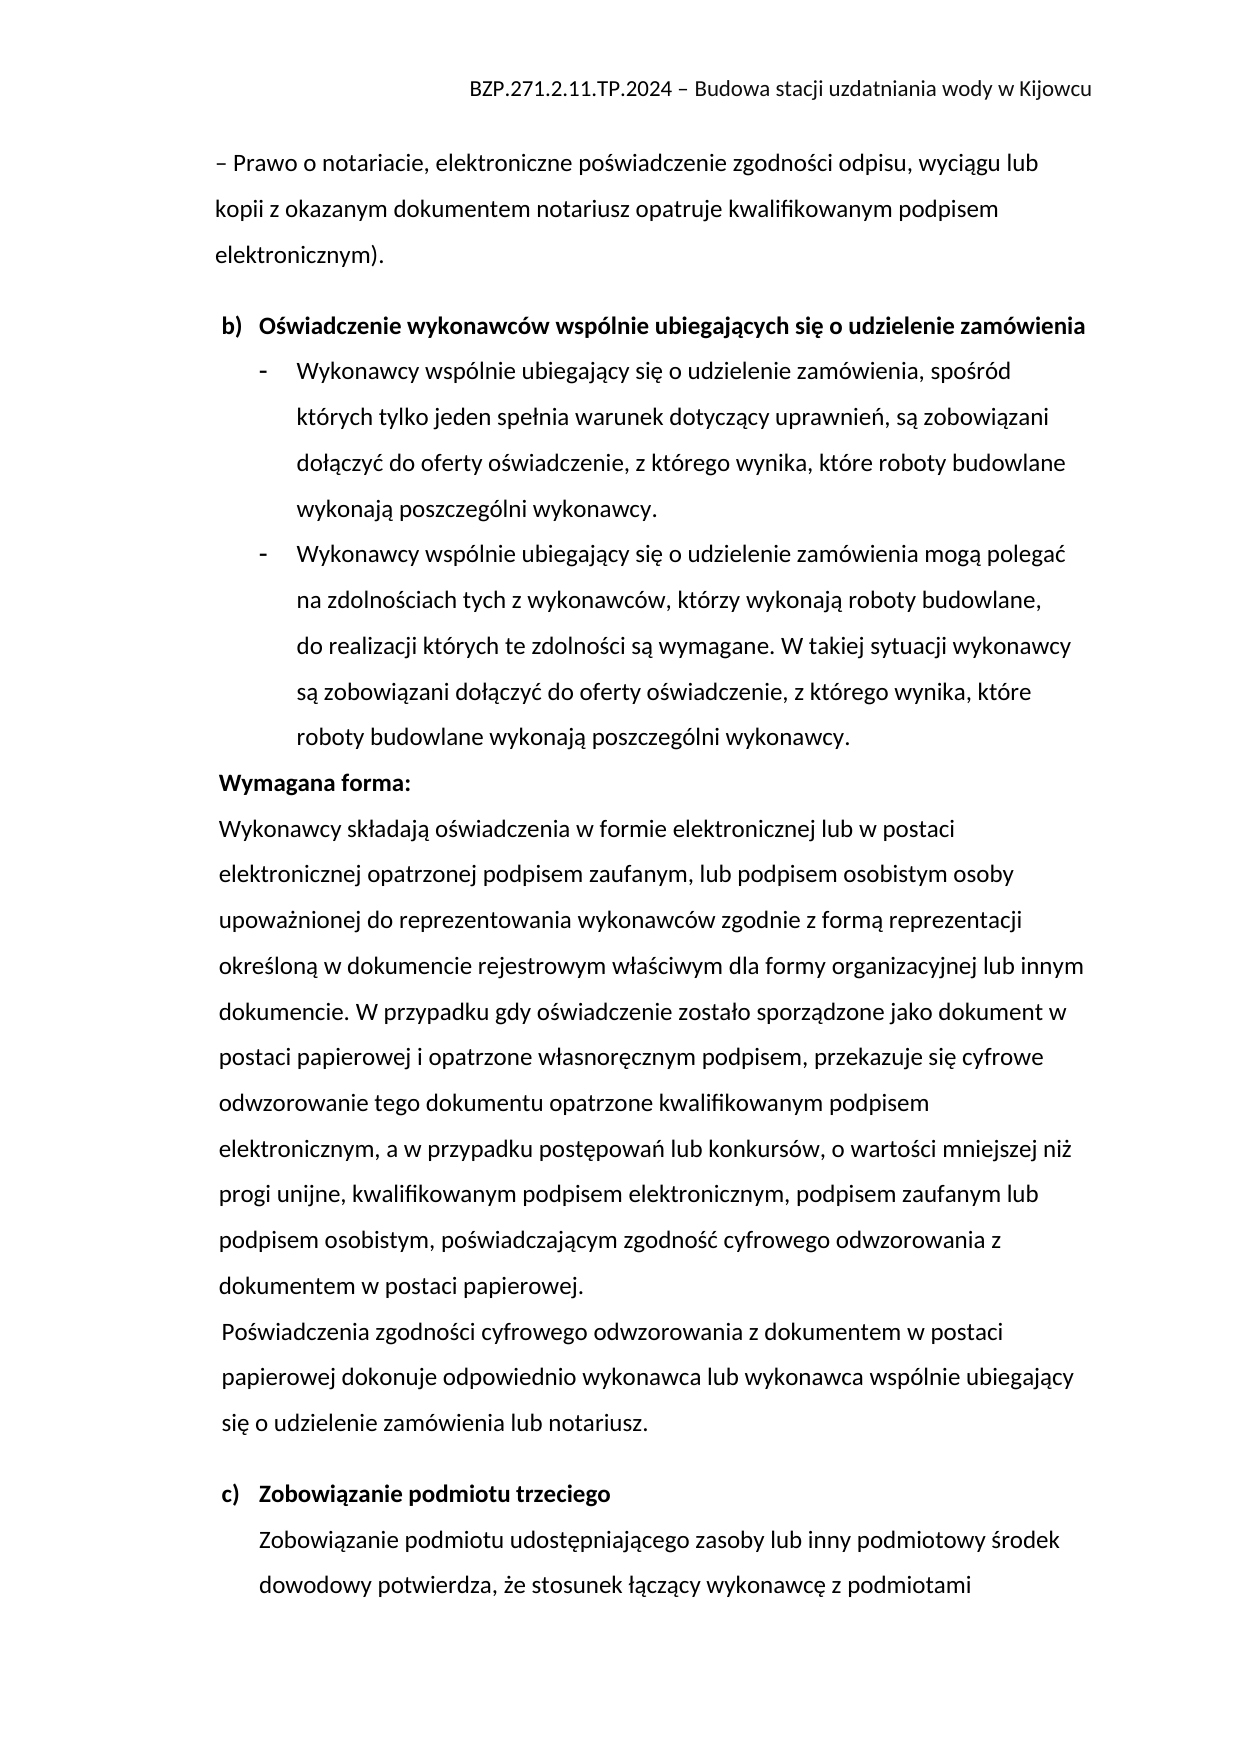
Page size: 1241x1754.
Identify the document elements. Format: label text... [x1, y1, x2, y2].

text Wykonawcy składają oświadczenia w formie elektronicznej lub w postaci elektronicznej opatrzonej podpisem zaufanym, lub podpisem osobistym osoby upoważnionej do reprezentowania wykonawców zgodnie z formą reprezentacji określoną w dokumencie rejestrowym właściwym dla formy organizacyjnej lub innym dokumencie. W przypadku gdy oświadczenie zostało sporządzone jako dokument w postaci papierowej i opatrzone własnoręcznym podpisem, przekazuje się cyfrowe odwzorowanie tego dokumentu opatrzone kwalifikowanym podpisem elektronicznym, a w przypadku postępowań lub konkursów, o wartości mniejszej niż progi unijne, kwalifikowanym podpisem elektronicznym, podpisem zaufanym lub podpisem osobistym, poświadczającym zgodność cyfrowego odwzorowania z dokumentem w postaci papierowej. [218, 813, 1091, 1301]
list Wykonawcy wspólnie ubiegający się o udzielenie zamówienia, spośród których tylko jeden spełnia warunek dotyczący uprawnień, są zobowiązani dołączyć do oferty oświadczenie, z którego wynika, które roboty budowlane wykonają poszczególni wykonawcy. [259, 356, 1091, 523]
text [215, 148, 1091, 269]
list Wykonawcy wspólnie ubiegający się o udzielenie zamówienia mogą polegać na zdolnościach tych z wykonawców, którzy wykonają roboty budowlane, do realizacji których te zdolności są wymagane. W takiej sytuacji wykonawcy są zobowiązani dołączyć do oferty oświadczenie, z którego wynika, które roboty budowlane wykonają poszczególni wykonawcy. [259, 538, 1091, 752]
text Wymagana forma: [218, 767, 1091, 798]
list Zobowiązanie podmiotu trzeciego [221, 1478, 1104, 1508]
list Oświadczenie wykonawców wspólnie ubiegających się o udzielenie zamówienia [221, 310, 1104, 340]
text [259, 1524, 1091, 1600]
text Poświadczenia zgodności cyfrowego odwzorowania z dokumentem w postaci papierowej dokonuje odpowiednio wykonawca lub wykonawca wspólnie ubiegający się o udzielenie zamówienia lub notariusz. [221, 1316, 1091, 1438]
